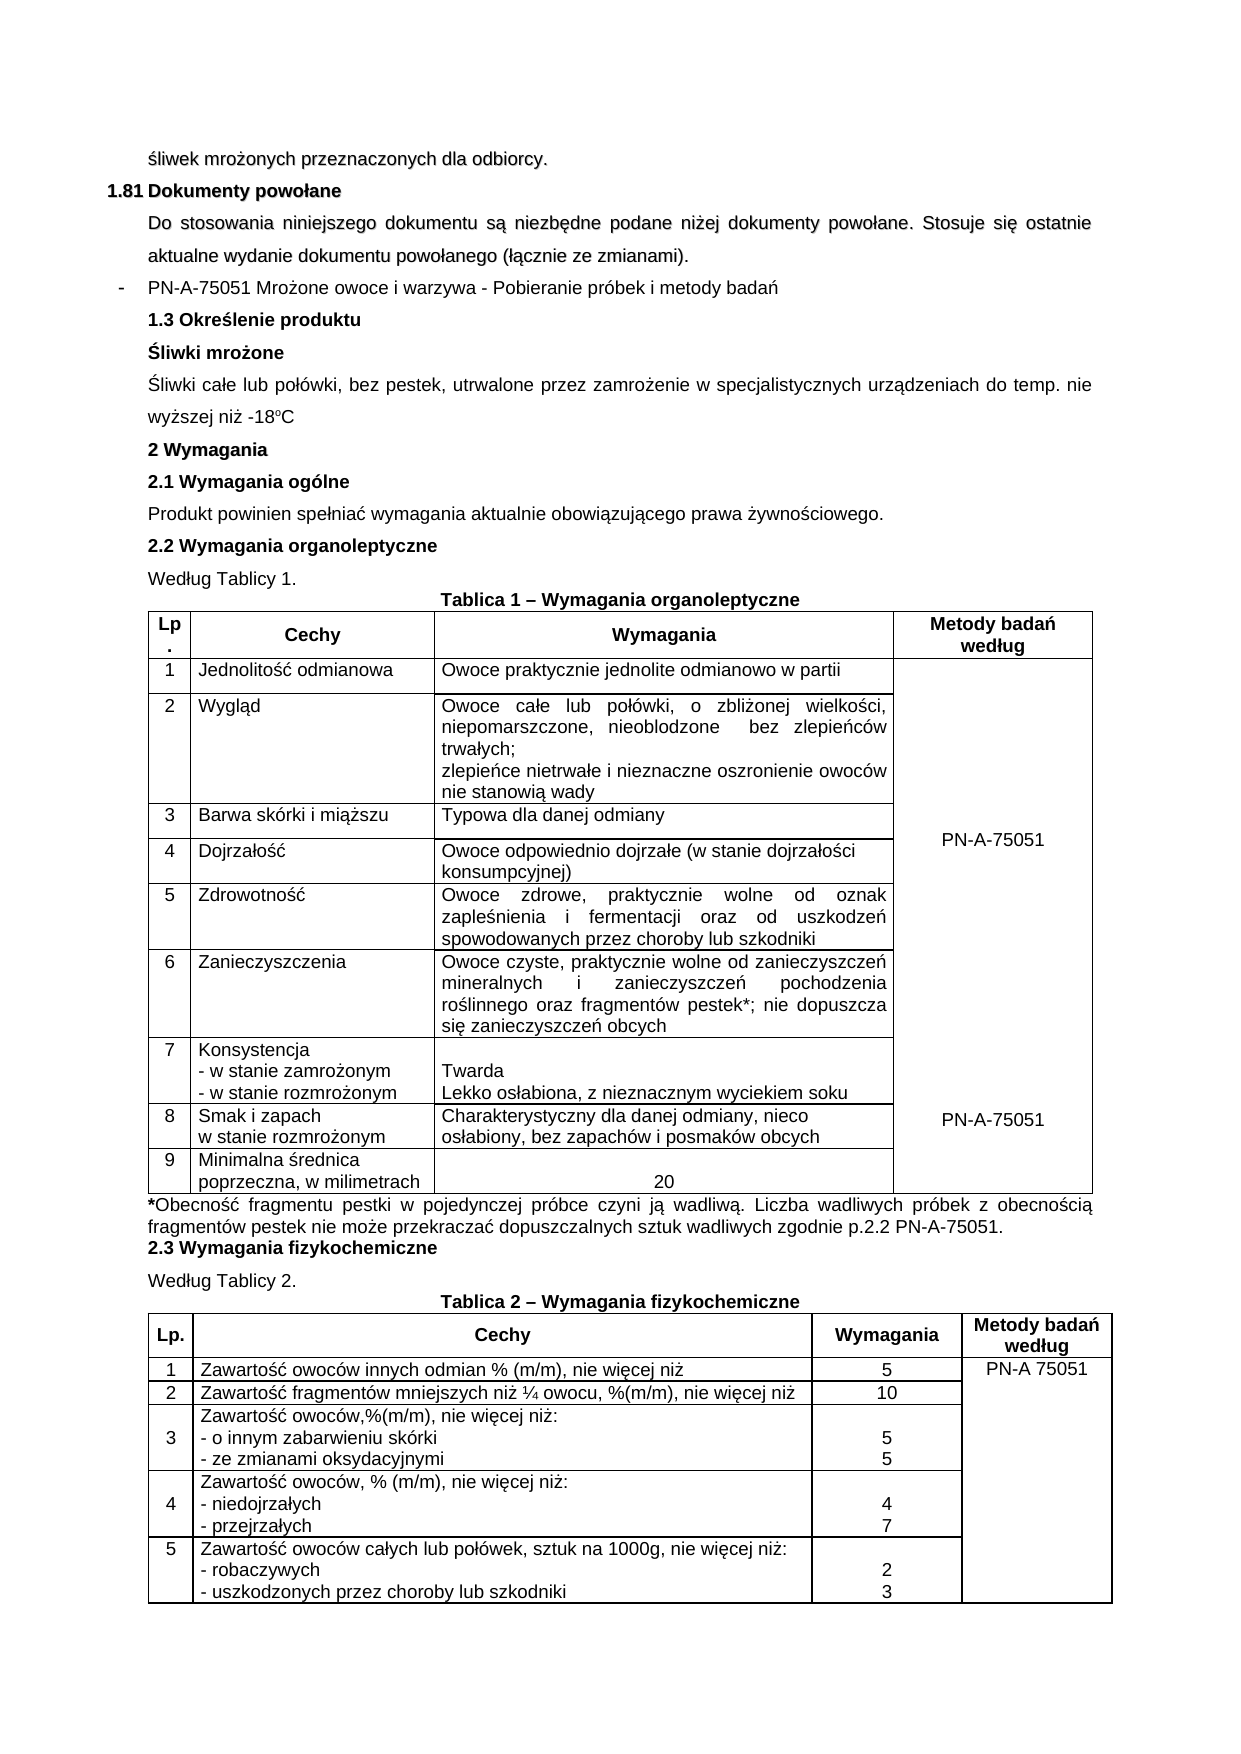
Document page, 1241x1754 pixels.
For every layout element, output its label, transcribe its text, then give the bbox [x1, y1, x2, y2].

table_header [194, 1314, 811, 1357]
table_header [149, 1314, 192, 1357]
text Śliwki całe lub połówki, bez pestek, utrwalone przez zamrożenie w specjalistycznych urządzeniach do temp. nie wyższej niż -18oC [148, 374, 1093, 428]
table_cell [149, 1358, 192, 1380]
text *Obecność fragmentu pestki w pojedynczej próbce czyni ją wadliwą. Liczba wadliwych próbek z obecnością fragmentów pestek nie może przekraczać dopuszczalnych sztuk wadliwych zgodnie p.2.2 PN-A-75051. [148, 1194, 1093, 1237]
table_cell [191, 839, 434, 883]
text 2.3 Wymagania fizykochemiczne [148, 1237, 1093, 1259]
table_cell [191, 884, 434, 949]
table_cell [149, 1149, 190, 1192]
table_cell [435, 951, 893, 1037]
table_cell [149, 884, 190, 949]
text 2.1 Wymagania ogólne [148, 471, 1093, 492]
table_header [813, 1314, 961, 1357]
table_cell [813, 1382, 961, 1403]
list PN-A-75051 Mrożone owoce i warzywa - Pobieranie próbek i metody badań [118, 277, 1093, 298]
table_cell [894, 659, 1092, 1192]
text Produkt powinien spełniać wymagania aktualnie obowiązującego prawa żywnościowego. [148, 503, 1093, 524]
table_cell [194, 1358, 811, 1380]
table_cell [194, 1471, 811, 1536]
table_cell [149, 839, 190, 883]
text Śliwki mrożone [148, 342, 1093, 363]
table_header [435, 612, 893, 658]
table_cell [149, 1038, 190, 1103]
text 1.3 Określenie produktu [148, 309, 1093, 331]
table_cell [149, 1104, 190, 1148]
subtitle Tablica 1 – Wymagania organoleptyczne [148, 589, 1093, 611]
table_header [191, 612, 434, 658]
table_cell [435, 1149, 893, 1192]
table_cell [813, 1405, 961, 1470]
text Do stosowania niniejszego dokumentu są niezbędne podane niżej dokumenty powołane. Stosuje się ostatnie aktualne wydanie dokumentu powołanego (łącznie ze zmianami). [148, 212, 1093, 266]
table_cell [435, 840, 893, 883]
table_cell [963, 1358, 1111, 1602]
text 2 Wymagania [148, 438, 1093, 460]
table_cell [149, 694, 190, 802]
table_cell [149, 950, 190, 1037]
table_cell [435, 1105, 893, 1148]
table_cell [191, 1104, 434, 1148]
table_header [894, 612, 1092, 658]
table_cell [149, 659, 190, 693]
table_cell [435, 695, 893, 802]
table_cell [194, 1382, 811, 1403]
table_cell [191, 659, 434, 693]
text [148, 148, 1093, 169]
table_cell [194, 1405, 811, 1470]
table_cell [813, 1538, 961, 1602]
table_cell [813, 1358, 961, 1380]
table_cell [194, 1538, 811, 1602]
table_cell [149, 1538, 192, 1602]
text Według Tablicy 2. [148, 1269, 1093, 1291]
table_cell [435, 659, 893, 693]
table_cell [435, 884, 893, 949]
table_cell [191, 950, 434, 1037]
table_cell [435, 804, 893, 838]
subtitle Tablica 2 – Wymagania fizykochemiczne [148, 1291, 1093, 1312]
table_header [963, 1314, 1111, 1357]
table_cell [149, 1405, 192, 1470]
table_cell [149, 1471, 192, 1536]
text Według Tablicy 1. [148, 568, 1093, 589]
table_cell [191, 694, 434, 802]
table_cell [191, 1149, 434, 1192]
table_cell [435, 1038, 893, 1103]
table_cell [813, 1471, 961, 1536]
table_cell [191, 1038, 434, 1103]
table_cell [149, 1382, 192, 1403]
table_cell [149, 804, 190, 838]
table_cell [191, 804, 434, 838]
list Dokumenty powołane [107, 180, 1093, 201]
text 2.2 Wymagania organoleptyczne [148, 535, 1093, 557]
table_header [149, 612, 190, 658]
